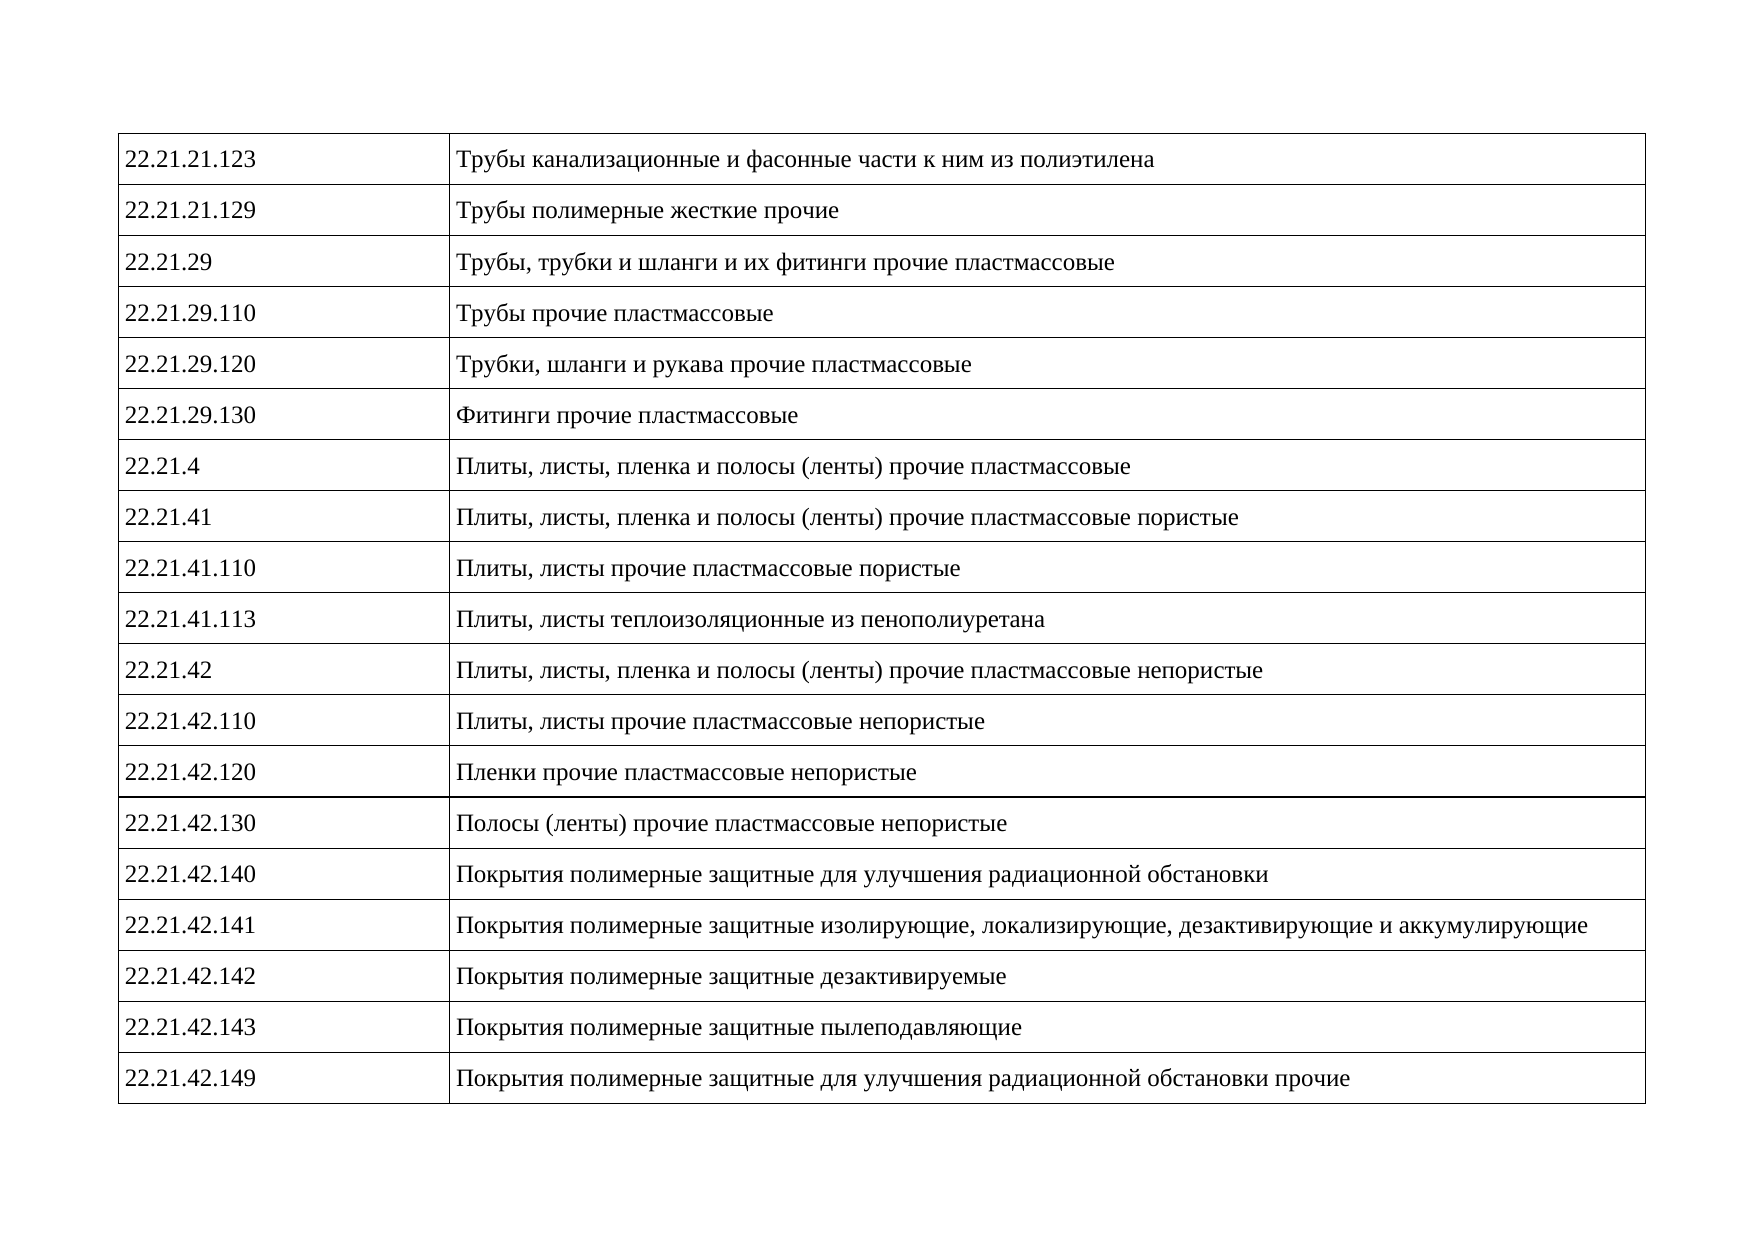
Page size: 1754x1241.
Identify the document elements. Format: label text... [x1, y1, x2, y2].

table_cell Трубы, трубки и шланги и их фитинги прочие пластмассовые [450, 236, 1645, 286]
table_cell Полосы (ленты) прочие пластмассовые непористые [450, 798, 1645, 847]
table_cell Покрытия полимерные защитные изолирующие, локализирующие, дезактивирующие и аккумулирующие [450, 900, 1645, 949]
table_cell Покрытия полимерные защитные для улучшения радиационной обстановки [450, 849, 1645, 898]
table_cell 22.21.29.130 [119, 389, 449, 439]
table_cell Трубы канализационные и фасонные части к ним из полиэтилена [450, 134, 1645, 184]
table_cell 22.21.41.110 [119, 542, 449, 592]
table_cell 22.21.42 [119, 644, 449, 694]
table_cell 22.21.41.113 [119, 593, 449, 643]
table_cell 22.21.29.110 [119, 287, 449, 337]
table_cell Покрытия полимерные защитные пылеподавляющие [450, 1002, 1645, 1052]
table_cell 22.21.4 [119, 440, 449, 490]
table_cell Трубы прочие пластмассовые [450, 287, 1645, 337]
table_cell Плиты, листы прочие пластмассовые пористые [450, 542, 1645, 592]
table_cell Фитинги прочие пластмассовые [450, 389, 1645, 439]
table_cell Плиты, листы, пленка и полосы (ленты) прочие пластмассовые [450, 440, 1645, 490]
table_cell 22.21.42.143 [119, 1002, 449, 1052]
table_cell 22.21.42.141 [119, 900, 449, 949]
table_cell Покрытия полимерные защитные дезактивируемые [450, 951, 1645, 1001]
table_cell 22.21.42.130 [119, 798, 449, 847]
table_cell Плиты, листы прочие пластмассовые непористые [450, 695, 1645, 745]
table_cell 22.21.41 [119, 491, 449, 541]
table_cell 22.21.29.120 [119, 338, 449, 388]
table_cell Плиты, листы теплоизоляционные из пенополиуретана [450, 593, 1645, 643]
table_cell 22.21.42.120 [119, 746, 449, 796]
table_cell 22.21.42.142 [119, 951, 449, 1001]
table_cell Пленки прочие пластмассовые непористые [450, 746, 1645, 796]
table_cell 22.21.42.110 [119, 695, 449, 745]
table_cell Покрытия полимерные защитные для улучшения радиационной обстановки прочие [450, 1053, 1645, 1103]
table_cell 22.21.42.149 [119, 1053, 449, 1103]
table_cell 22.21.29 [119, 236, 449, 286]
table_cell Плиты, листы, пленка и полосы (ленты) прочие пластмассовые непористые [450, 644, 1645, 694]
table_cell 22.21.21.123 [119, 134, 449, 184]
table_cell Трубы полимерные жесткие прочие [450, 185, 1645, 235]
table_cell Плиты, листы, пленка и полосы (ленты) прочие пластмассовые пористые [450, 491, 1645, 541]
table_cell 22.21.21.129 [119, 185, 449, 235]
table_cell Трубки, шланги и рукава прочие пластмассовые [450, 338, 1645, 388]
table_cell 22.21.42.140 [119, 849, 449, 898]
